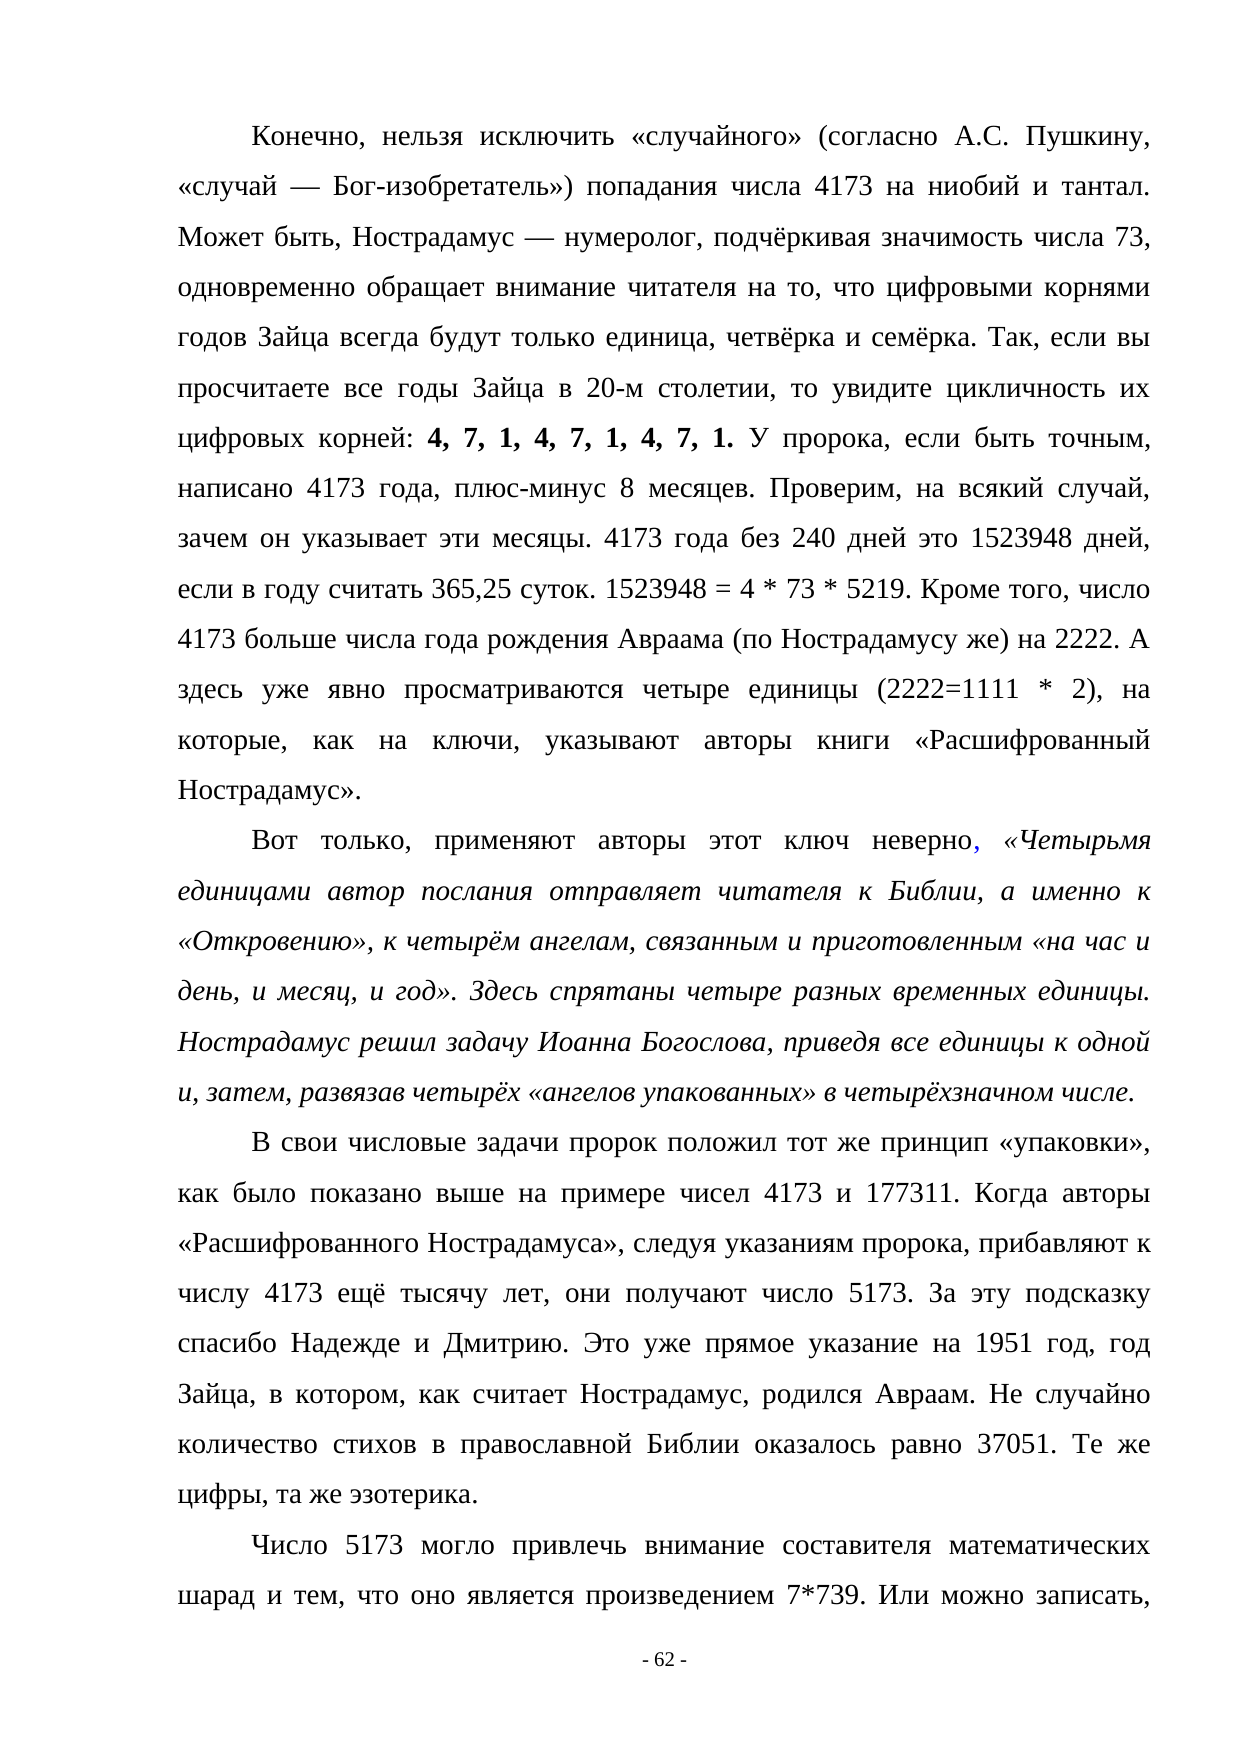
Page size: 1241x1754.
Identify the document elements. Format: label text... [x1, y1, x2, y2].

text Конечно, нельзя исключить «случайного» (согласно А.С. Пушкину, «случай — Бог-изобретатель») попадания числа 4173 на ниобий и тантал. Может быть, Нострадамус — нумеролог, подчёркивая значимость числа 73, одновременно обращает внимание читателя на то, что цифровыми корнями годов Зайца всегда будут только единица, четвёрка и семёрка. Так, если вы просчитаете все годы Зайца в 20-м столетии, то увидите цикличность их цифровых корней: 4, 7, 1, 4, 7, 1, 4, 7, 1. У пророка, если быть точным, написано 4173 года, плюс-минус 8 месяцев. Проверим, на всякий случай, зачем он указывает эти месяцы. 4173 года без 240 дней это 1523948 дней, если в году считать 365,25 суток. 1523948 = 4 * 73 * 5219. Кроме того, число 4173 больше числа года рождения Авраама (по Нострадамусу же) на 2222. А здесь уже явно просматриваются четыре единицы (2222=1111 * 2), на которые, как на ключи, указывают авторы книги «Расшифрованный Нострадамус». [177, 118, 1152, 806]
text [177, 1527, 1152, 1611]
text В свои числовые задачи пророк положил тот же принцип «упаковки», как было показано выше на примере чисел 4173 и 177311. Когда авторы «Расшифрованного Нострадамуса», следуя указаниям пророка, прибавляют к числу 4173 ещё тысячу лет, они получают число 5173. За эту подсказку спасибо Надежде и Дмитрию. Это уже прямое указание на 1951 год, год Зайца, в котором, как считает Нострадамус, родился Авраам. Не случайно количество стихов в православной Библии оказалось равно 37051. Те же цифры, та же эзотерика. [177, 1124, 1152, 1510]
text Вот только, применяют авторы этот ключ неверно, «Четырьмя единицами автор послания отправляет читателя к Библии, а именно к «Откровению», к четырём ангелам, связанным и приготовленным «на час и день, и месяц, и год». Здесь спрятаны четыре разных временных единицы. Нострадамус решил задачу Иоанна Богослова, приведя все единицы к одной и, затем, развязав четырёх «ангелов упакованных» в четырёхзначном числе. [177, 822, 1152, 1108]
